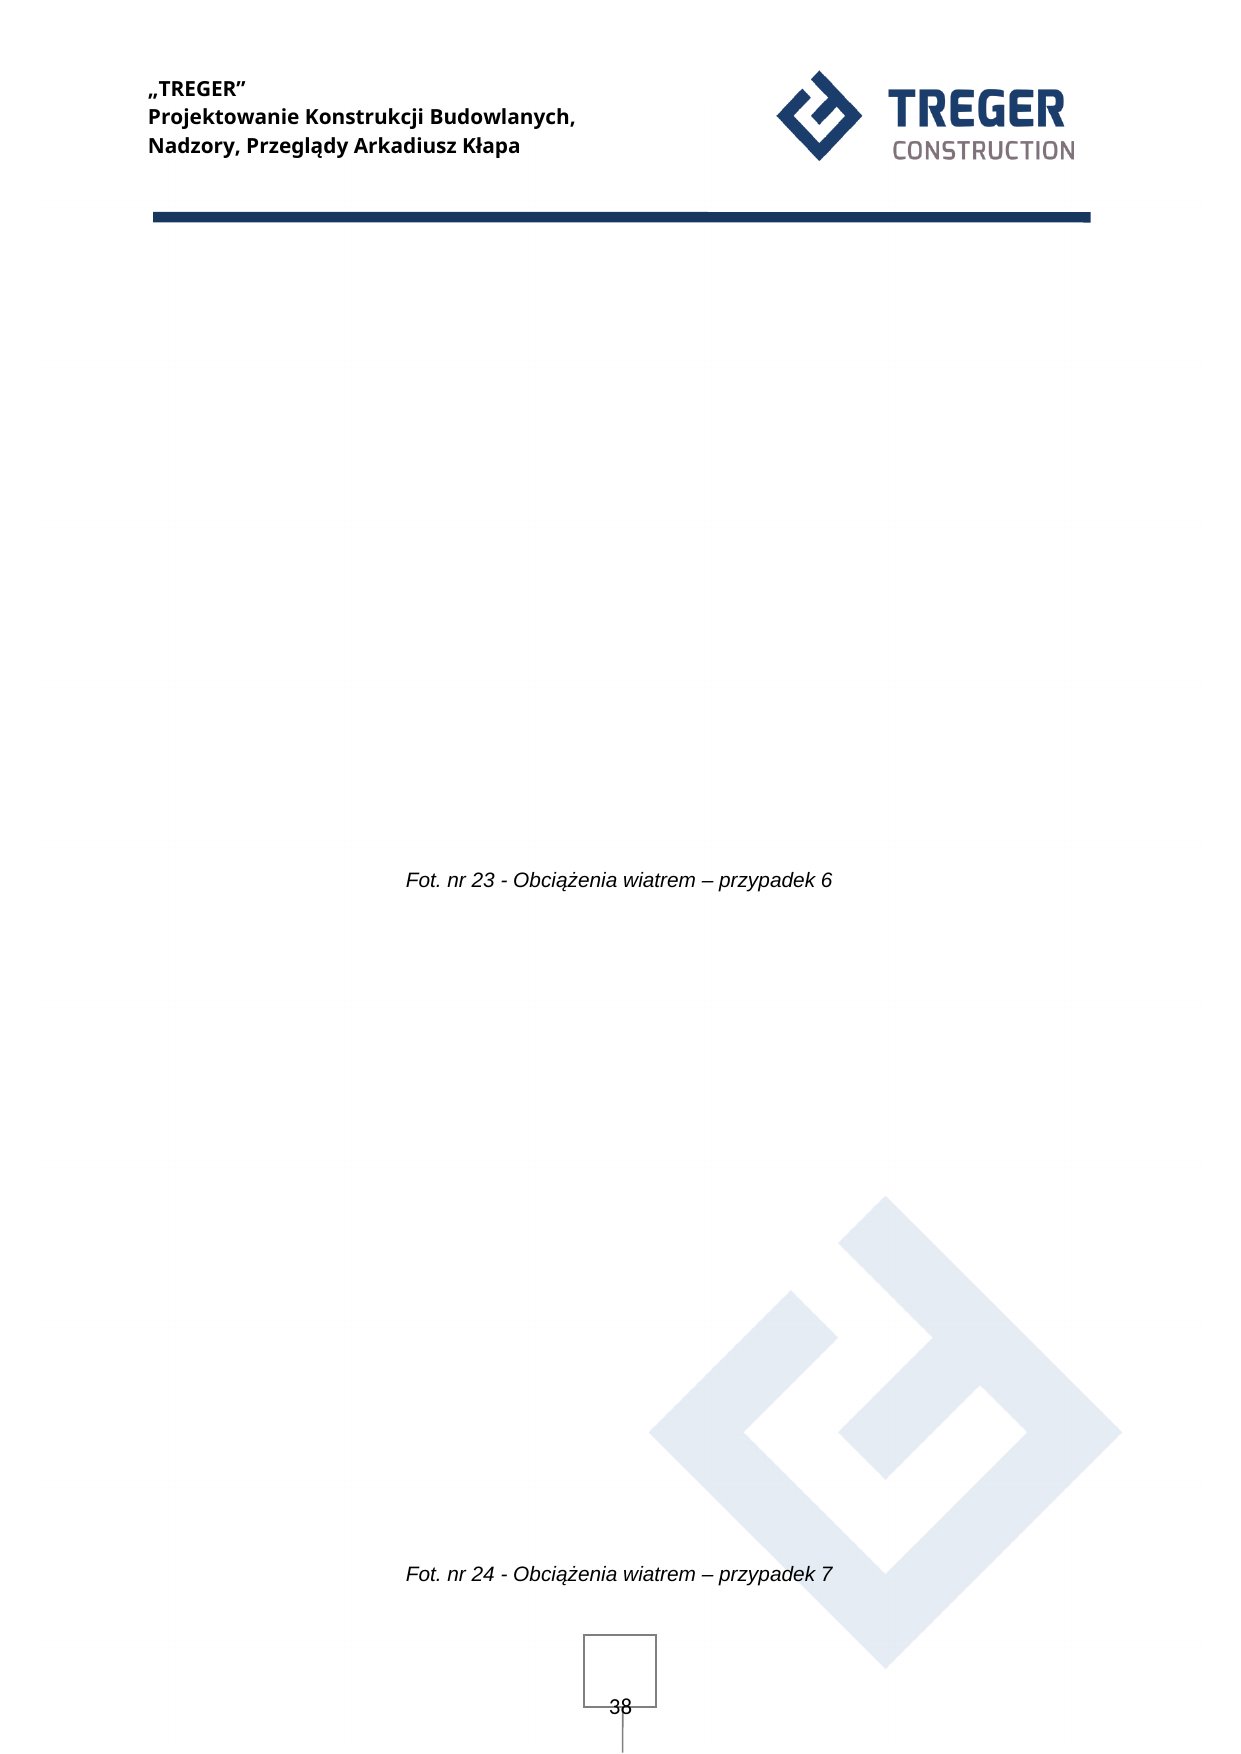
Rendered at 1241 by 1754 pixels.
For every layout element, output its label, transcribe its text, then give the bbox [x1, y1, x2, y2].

text Fot. nr 24 - Obciążenia wiatrem – przypadek 7 [148, 1561, 1093, 1585]
picture [585, 1636, 655, 1706]
picture [38, 70, 1202, 1747]
text Fot. nr 23 - Obciążenia wiatrem – przypadek 6 [148, 868, 1093, 892]
